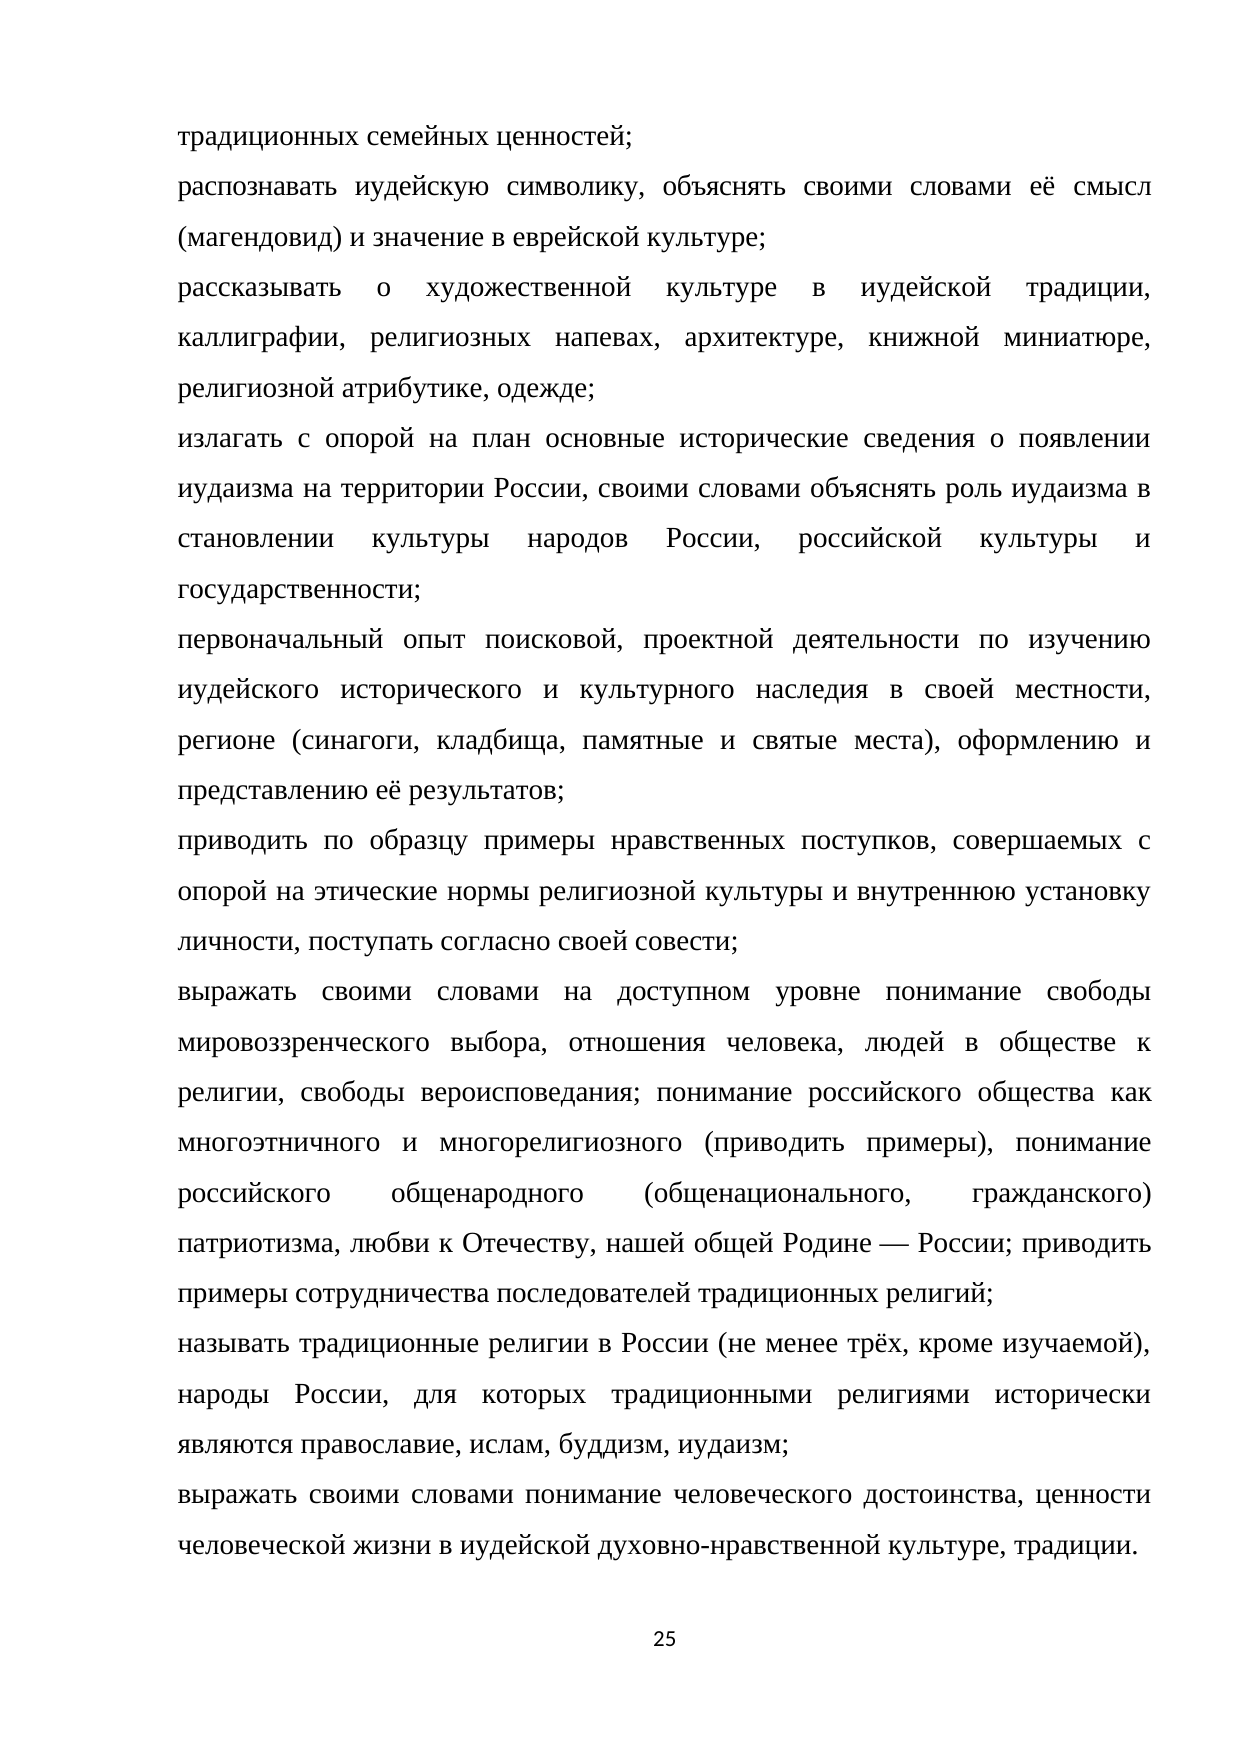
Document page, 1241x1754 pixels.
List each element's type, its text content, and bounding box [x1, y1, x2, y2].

text рассказывать о художественной культуре в иудейской традиции, каллиграфии, религиозных напевах, архитектуре, книжной миниатюре, религиозной атрибутике, одежде; [177, 269, 1152, 403]
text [177, 118, 1152, 152]
text выражать своими словами понимание человеческого достоинства, ценности человеческой жизни в иудейской духовно-нравственной культуре, традиции. [177, 1477, 1152, 1560]
text выражать своими словами на доступном уровне понимание свободы мировоззренческого выбора, отношения человека, людей в обществе к религии, свободы вероисповедания; понимание российского общества как многоэтничного и многорелигиозного (приводить примеры), понимание российского общенародного (общенационального, гражданского) патриотизма, любви к Отечеству, нашей общей Родине — России; приводить примеры сотрудничества последователей традиционных религий; [177, 973, 1152, 1309]
text распознавать иудейскую символику, объяснять своими словами её смысл (магендовид) и значение в еврейской культуре; [177, 168, 1152, 252]
text называть традиционные религии в России (не менее трёх, кроме изучаемой), народы России, для которых традиционными религиями исторически являются православие, ислам, буддизм, иудаизм; [177, 1326, 1152, 1460]
text излагать с опорой на план основные исторические сведения о появлении иудаизма на территории России, своими словами объяснять роль иудаизма в становлении культуры народов России, российской культуры и государственности; [177, 420, 1152, 604]
text первоначальный опыт поисковой, проектной деятельности по изучению иудейского исторического и культурного наследия в своей местности, регионе (синагоги, кладбища, памятные и святые места), оформлению и представлению её результатов; [177, 621, 1152, 806]
text приводить по образцу примеры нравственных поступков, совершаемых с опорой на этические нормы религиозной культуры и внутреннюю установку личности, поступать согласно своей совести; [177, 822, 1152, 957]
